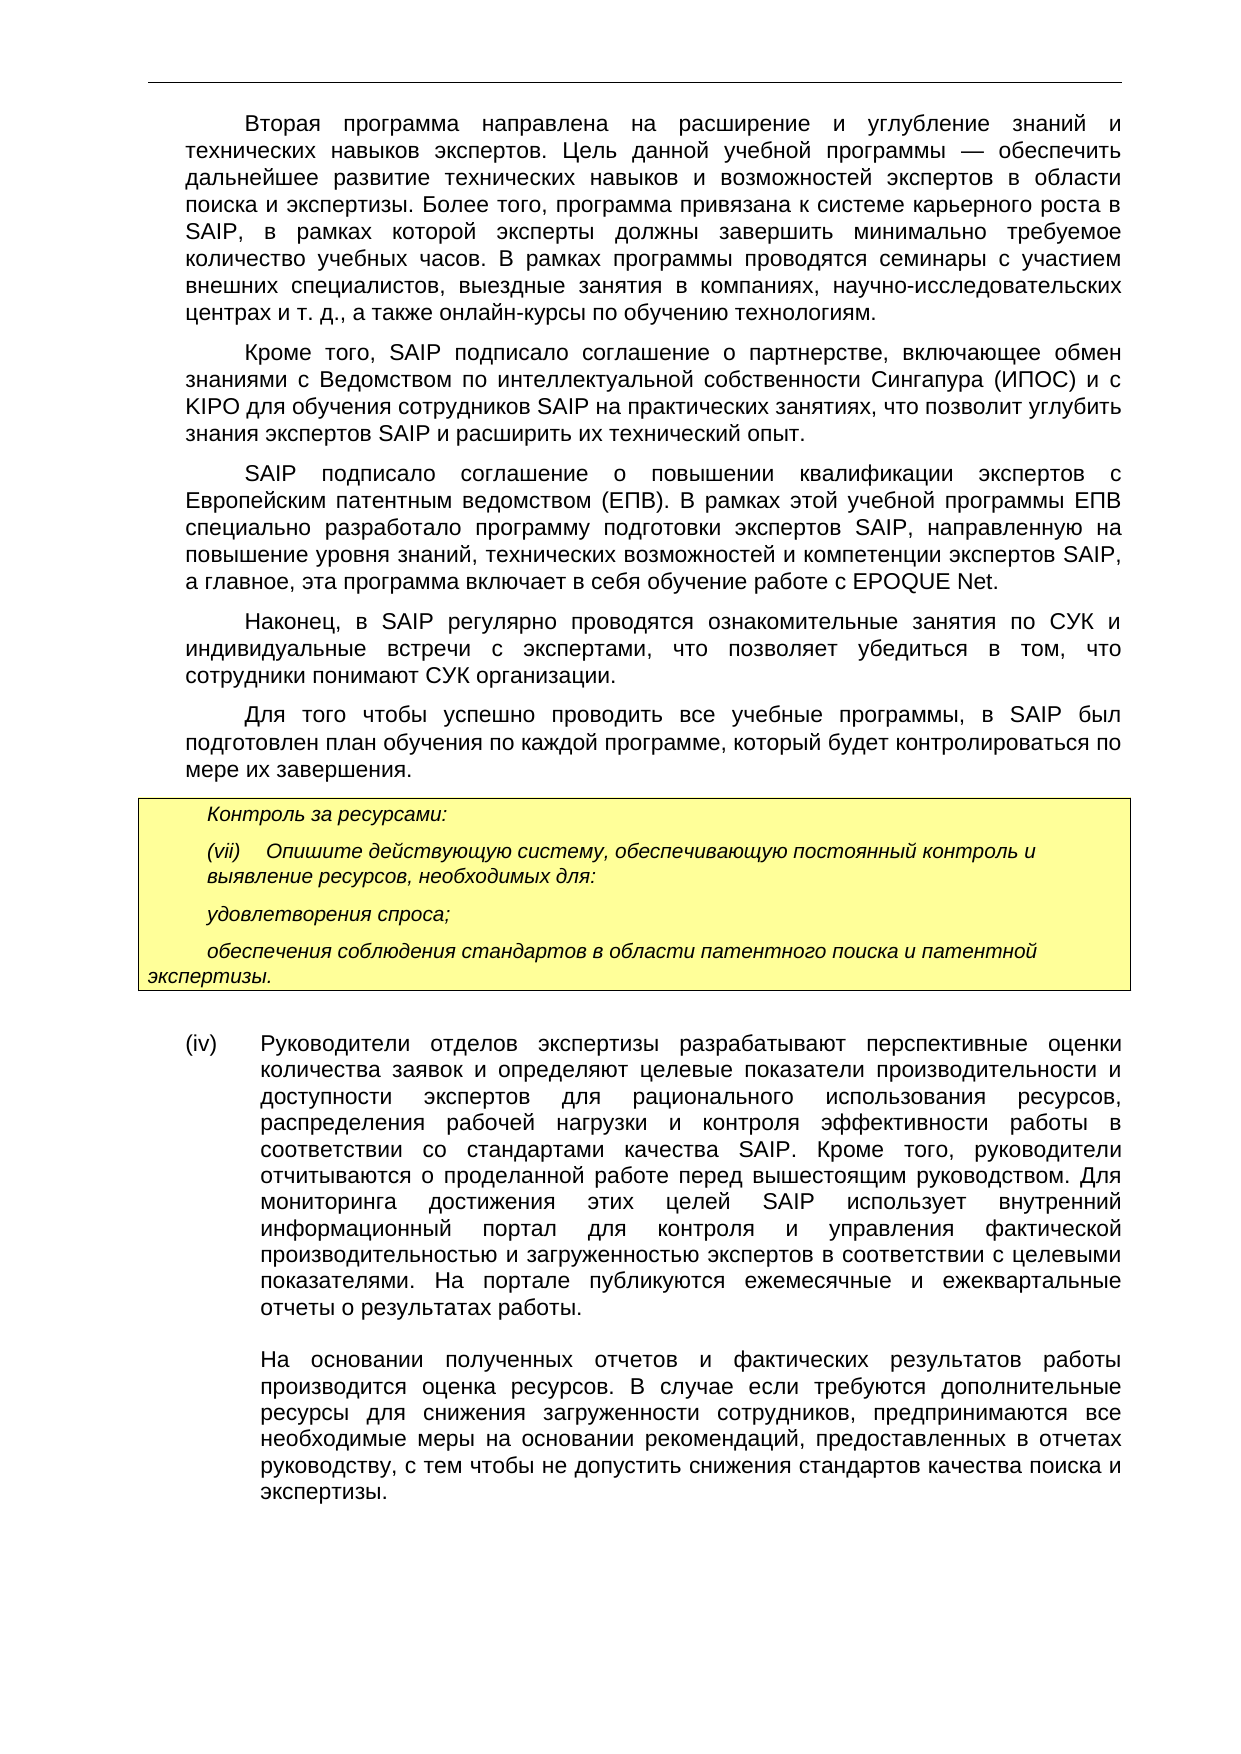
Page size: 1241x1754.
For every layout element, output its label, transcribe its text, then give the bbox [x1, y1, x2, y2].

text удовлетворения спроса; [139, 897, 1130, 926]
text Кроме того, SAIP подписало соглашение о партнерстве, включающее обмен знаниями с Ведомством по интеллектуальной собственности Сингапура (ИПОС) и с KIPO для обучения сотрудников SAIP на практических занятиях, что позволит углубить знания экспертов SAIP и расширить их технический опыт. [185, 338, 1122, 446]
text SAIP подписало соглашение о повышении квалификации экспертов с Европейским патентным ведомством (ЕПВ). В рамках этой учебной программы ЕПВ специально разработало программу подготовки экспертов SAIP, направленную на повышение уровня знаний, технических возможностей и компетенции экспертов SAIP, а главное, эта программа включает в себя обучение работе с EPOQUE Net. [185, 459, 1122, 594]
text Вторая программа направлена на расширение и углубление знаний и технических навыков экспертов. Цель данной учебной программы — обеспечить дальнейшее развитие технических навыков и возможностей экспертов в области поиска и экспертизы. Более того, программа привязана к системе карьерного роста в SAIP, в рамках которой эксперты должны завершить минимально требуемое количество учебных часов. В рамках программы проводятся семинары с участием внешних специалистов, выездные занятия в компаниях, научно-исследовательских центрах и т. д., а также онлайн-курсы по обучению технологиям. [185, 109, 1122, 326]
list Руководители отделов экспертизы разрабатывают перспективные оценки количества заявок и определяют целевые показатели производительности и доступности экспертов для рационального использования ресурсов, распределения рабочей нагрузки и контроля эффективности работы в соответствии со стандартами качества SAIP. Кроме того, руководители отчитываются о проделанной работе перед вышестоящим руководством. Для мониторинга достижения этих целей SAIP использует внутренний информационный портал для контроля и управления фактической производительностью и загруженностью экспертов в соответствии с целевыми показателями. На портале публикуются ежемесячные и ежеквартальные отчеты о результатах работы. [185, 1030, 1122, 1320]
text Наконец, в SAIP регулярно проводятся ознакомительные занятия по СУК и индивидуальные встречи с экспертами, что позволяет убедиться в том, что сотрудники понимают СУК организации. [185, 607, 1122, 688]
text обеспечения соблюдения стандартов в области патентного поиска и патентной экспертизы. [139, 935, 1130, 990]
text (vii) Опишите действующую систему, обеспечивающую постоянный контроль и выявление ресурсов, необходимых для: [139, 835, 1130, 888]
text Для того чтобы успешно проводить все учебные программы, в SAIP был подготовлен план обучения по каждой программе, который будет контролироваться по мере их завершения. [185, 701, 1122, 782]
list На основании полученных отчетов и фактических результатов работы производится оценка ресурсов. В случае если требуются дополнительные ресурсы для снижения загруженности сотрудников, предпринимаются все необходимые меры на основании рекомендаций, предоставленных в отчетах руководству, с тем чтобы не допустить снижения стандартов качества поиска и экспертизы. [260, 1346, 1122, 1504]
